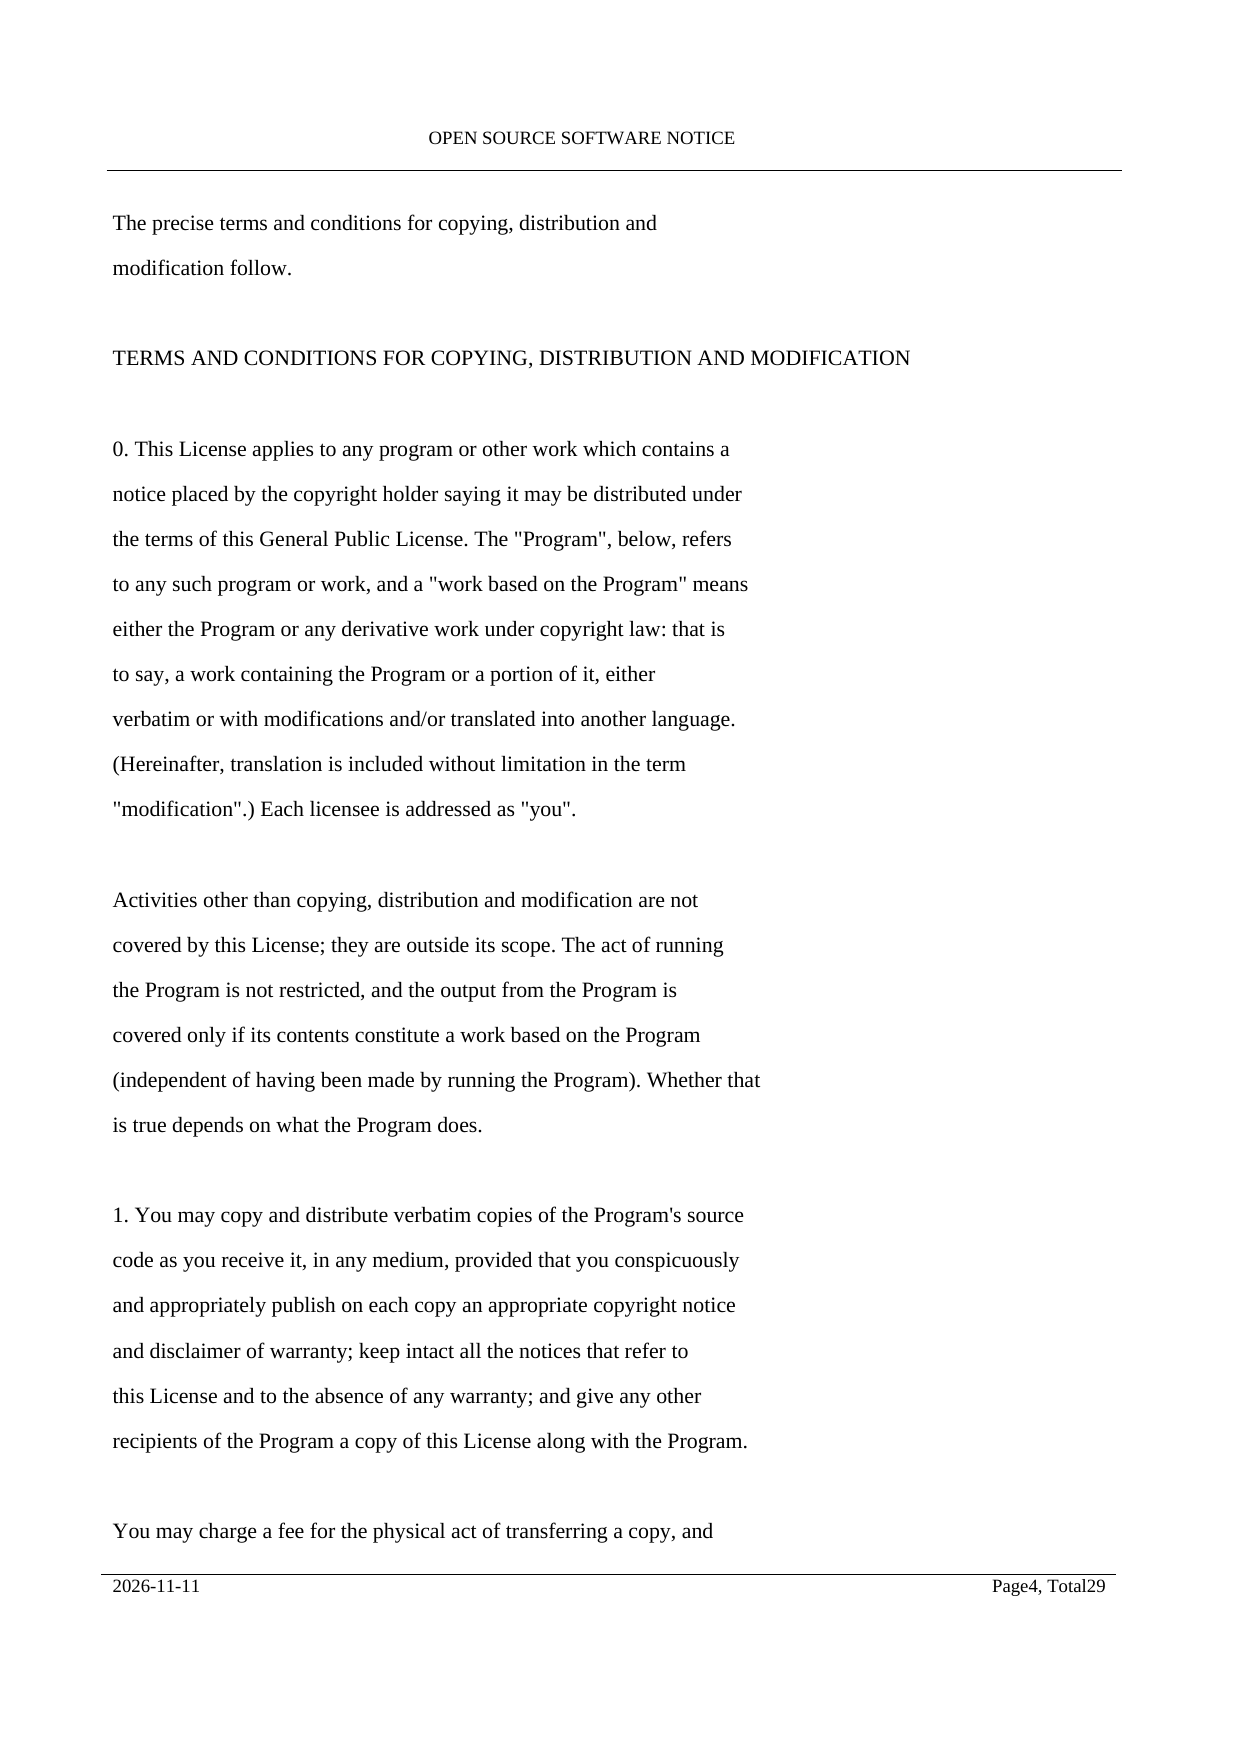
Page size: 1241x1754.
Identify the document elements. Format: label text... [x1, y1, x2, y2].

text "modification".) Each licensee is addressed as "you". [112, 793, 1128, 825]
text is true depends on what the Program does. [112, 1108, 1128, 1141]
text either the Program or any derivative work under copyright law: that is [112, 612, 1128, 645]
text the Program is not restricted, and the output from the Program is [112, 973, 1128, 1006]
text recipients of the Program a copy of this License along with the Program. [112, 1424, 1128, 1457]
text The precise terms and conditions for copying, distribution and [112, 206, 1128, 239]
text covered by this License; they are outside its scope. The act of running [112, 928, 1128, 961]
text (Hereinafter, translation is included without limitation in the term [112, 748, 1128, 780]
text modification follow. [112, 251, 1128, 284]
text to say, a work containing the Program or a portion of it, either [112, 657, 1128, 690]
text and appropriately publish on each copy an appropriate copyright notice [112, 1289, 1128, 1321]
text verbatim or with modifications and/or translated into another language. [112, 702, 1128, 735]
text You may charge a fee for the physical act of transferring a copy, and [112, 1514, 1128, 1547]
text covered only if its contents constitute a work based on the Program [112, 1018, 1128, 1051]
text this License and to the absence of any warranty; and give any other [112, 1379, 1128, 1412]
text to any such program or work, and a "work based on the Program" means [112, 567, 1128, 600]
text TERMS AND CONDITIONS FOR COPYING, DISTRIBUTION AND MODIFICATION [112, 342, 1128, 374]
text Activities other than copying, distribution and modification are not [112, 883, 1128, 915]
text 1. You may copy and distribute verbatim copies of the Program's source [112, 1199, 1128, 1231]
text (independent of having been made by running the Program). Whether that [112, 1063, 1128, 1096]
text code as you receive it, in any medium, provided that you conspicuously [112, 1244, 1128, 1276]
text notice placed by the copyright holder saying it may be distributed under [112, 477, 1128, 509]
text and disclaimer of warranty; keep intact all the notices that refer to [112, 1334, 1128, 1366]
text the terms of this General Public License. The "Program", below, refers [112, 522, 1128, 554]
text 0. This License applies to any program or other work which contains a [112, 432, 1128, 464]
